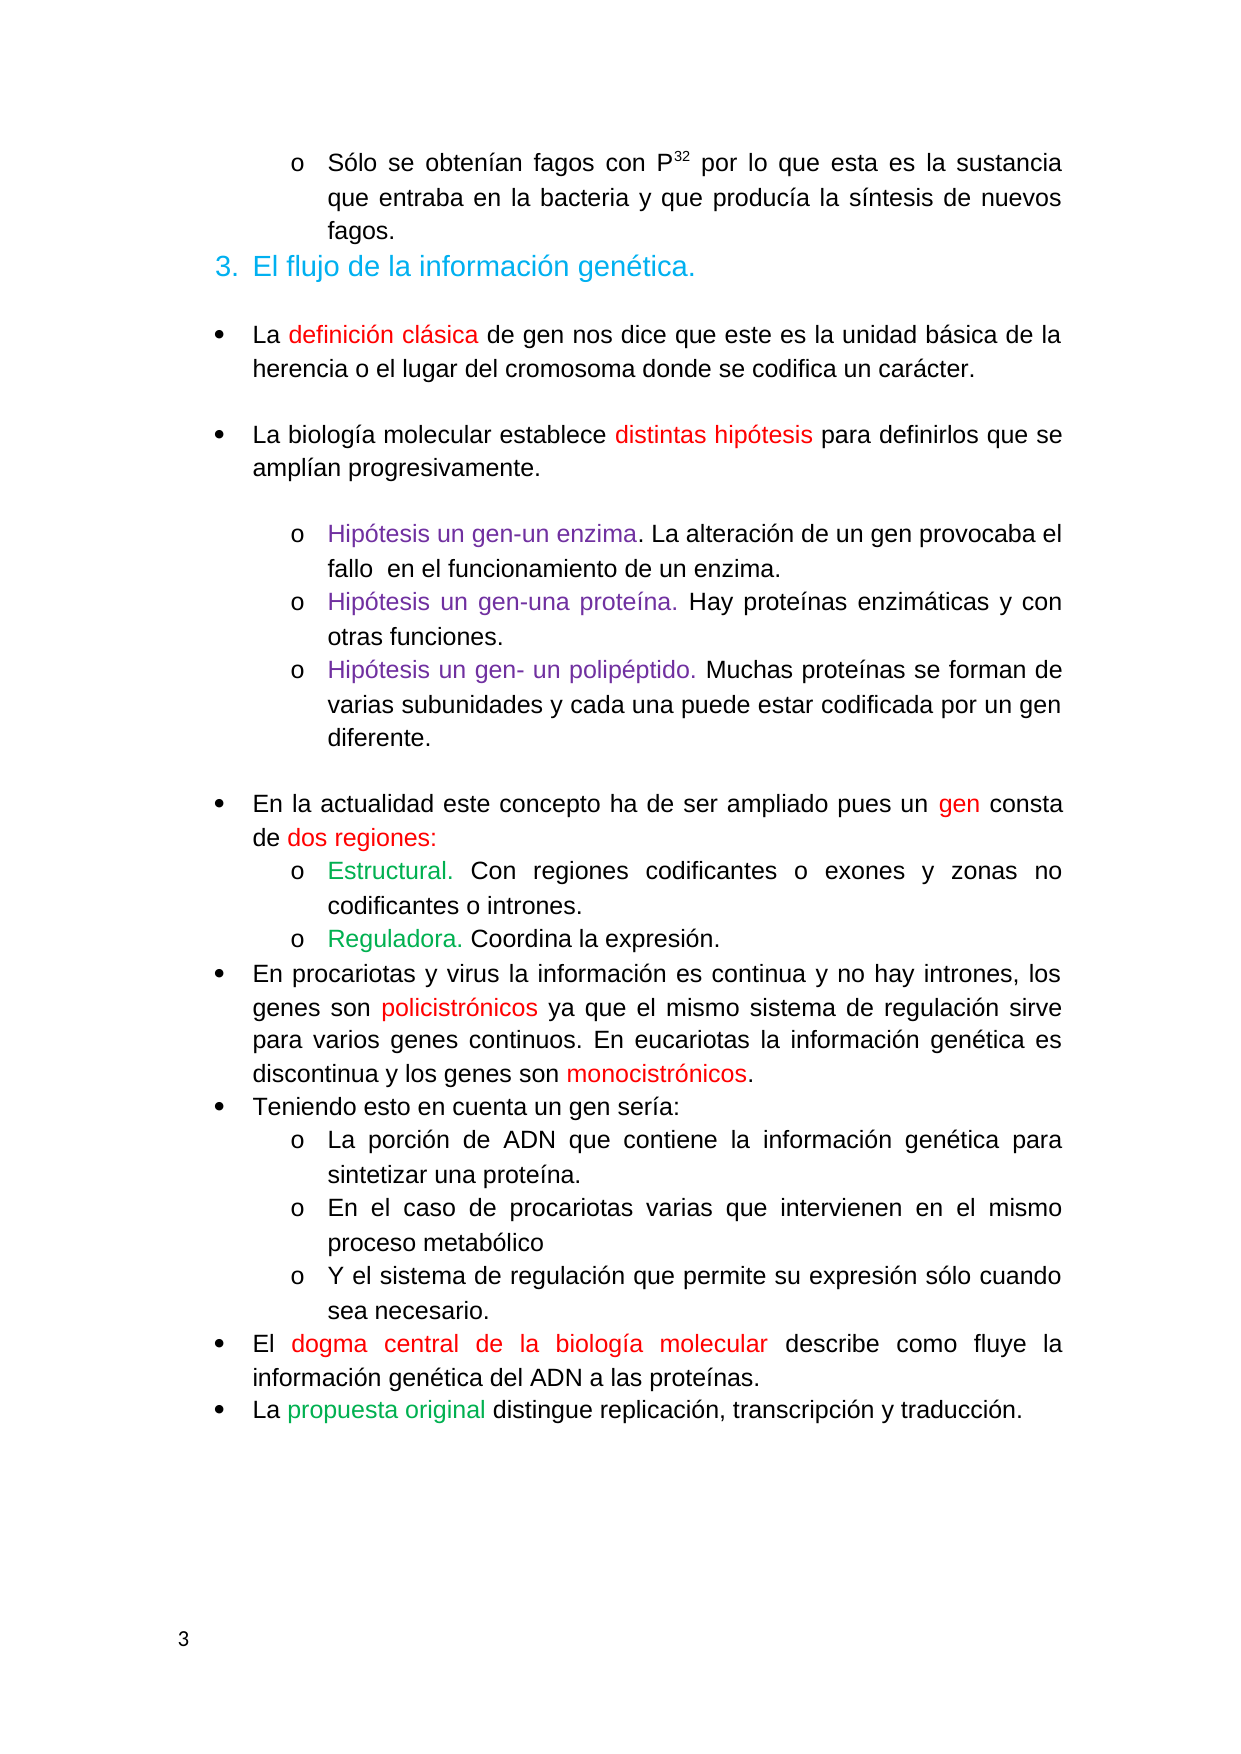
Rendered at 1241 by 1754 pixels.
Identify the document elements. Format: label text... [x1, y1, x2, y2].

list Y el sistema de regulación que permite su expresión sólo cuando sea necesario. [290, 1261, 1063, 1325]
list Hipótesis un gen-una proteína. Hay proteínas enzimáticas y con otras funciones. [290, 587, 1063, 651]
list La propuesta original distingue replicación, transcripción y traducción. [215, 1396, 1063, 1424]
list El flujo de la información genética. [215, 249, 1063, 282]
list El dogma central de la biología molecular describe como fluye la información genética del ADN a las proteínas. [215, 1329, 1063, 1391]
list La porción de ADN que contiene la información genética para sintetizar una proteína. [290, 1125, 1063, 1189]
list En el caso de procariotas varias que intervienen en el mismo proceso metabólico [290, 1193, 1063, 1257]
list La biología molecular establece distintas hipótesis para definirlos que se amplían progresivamente. [215, 419, 1063, 481]
list La definición clásica de gen nos dice que este es la unidad básica de la herencia o el lugar del cromosoma donde se codifica un carácter. [215, 320, 1063, 382]
list En procariotas y virus la información es continua y no hay intrones, los genes son policistrónicos ya que el mismo sistema de regulación sirve para varios genes continuos. En eucariotas la información genética es discontinua y los genes son monocistrónicos. [215, 959, 1063, 1087]
list Sólo se obtenían fagos con P32 por lo que esta es la sustancia que entraba en la bacteria y que producía la síntesis de nuevos fagos. [290, 148, 1063, 244]
list Hipótesis un gen- un polipéptido. Muchas proteínas se forman de varias subunidades y cada una puede estar codificada por un gen diferente. [290, 655, 1063, 752]
list Reguladora. Coordina la expresión. [290, 924, 1063, 955]
list En la actualidad este concepto ha de ser ampliado pues un gen consta de dos regiones: [215, 789, 1063, 851]
list Hipótesis un gen-un enzima. La alteración de un gen provocaba el fallo en el funcionamiento de un enzima. [290, 519, 1063, 583]
list Teniendo esto en cuenta un gen sería: [215, 1092, 1063, 1120]
list Estructural. Con regiones codificantes o exones y zonas no codificantes o intrones. [290, 856, 1063, 919]
